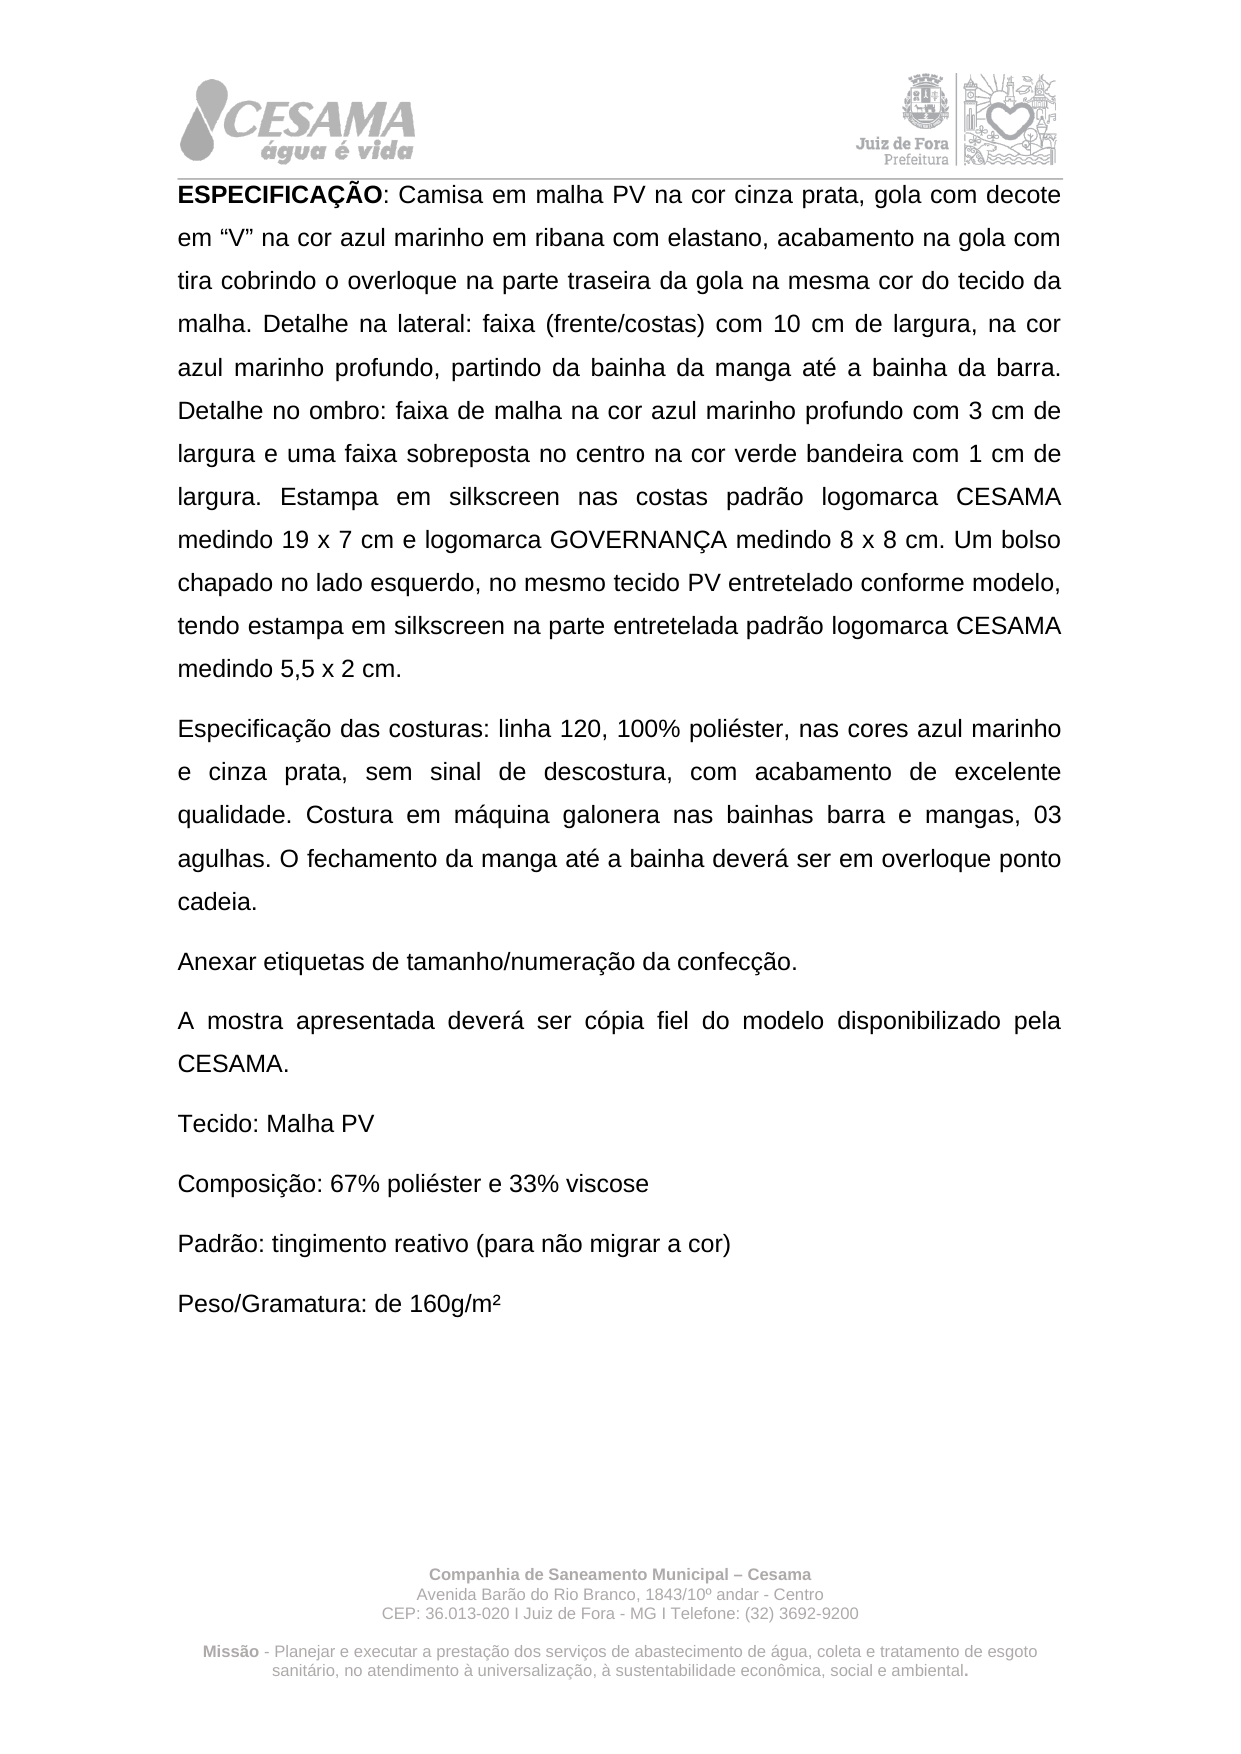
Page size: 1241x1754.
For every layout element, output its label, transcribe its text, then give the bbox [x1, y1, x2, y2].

text Peso/Gramatura: de 160g/m² [177, 1288, 1063, 1317]
text A mostra apresentada deverá ser cópia fiel do modelo disponibilizado pela CESAMA. [177, 1006, 1063, 1078]
text Tecido: Malha PV [177, 1109, 1063, 1138]
text ESPECIFICAÇÃO: Camisa em malha PV na cor cinza prata, gola com decote em “V” na cor azul marinho em ribana com elastano, acabamento na gola com tira cobrindo o overloque na parte traseira da gola na mesma cor do tecido da malha. Detalhe na lateral: faixa (frente/costas) com 10 cm de largura, na cor azul marinho profundo, partindo da bainha da manga até a bainha da barra. Detalhe no ombro: faixa de malha na cor azul marinho profundo com 3 cm de largura e uma faixa sobreposta no centro na cor verde bandeira com 1 cm de largura. Estampa em silkscreen nas costas padrão logomarca CESAMA medindo 19 x 7 cm e logomarca GOVERNANÇA medindo 8 x 8 cm. Um bolso chapado no lado esquerdo, no mesmo tecido PV entretelado conforme modelo, tendo estampa em silkscreen na parte entretelada padrão logomarca CESAMA medindo 5,5 x 2 cm. [177, 180, 1063, 683]
text Padrão: tingimento reativo (para não migrar a cor) [177, 1229, 1063, 1257]
text Anexar etiquetas de tamanho/numeração da confecção. [177, 946, 1063, 975]
picture [177, 73, 1064, 180]
text Especificação das costuras: linha 120, 100% poliéster, nas cores azul marinho e cinza prata, sem sinal de descostura, com acabamento de excelente qualidade. Costura em máquina galonera nas bainhas barra e mangas, 03 agulhas. O fechamento da manga até a bainha deverá ser em overloque ponto cadeia. [177, 714, 1063, 915]
text Composição: 67% poliéster e 33% viscose [177, 1169, 1063, 1198]
